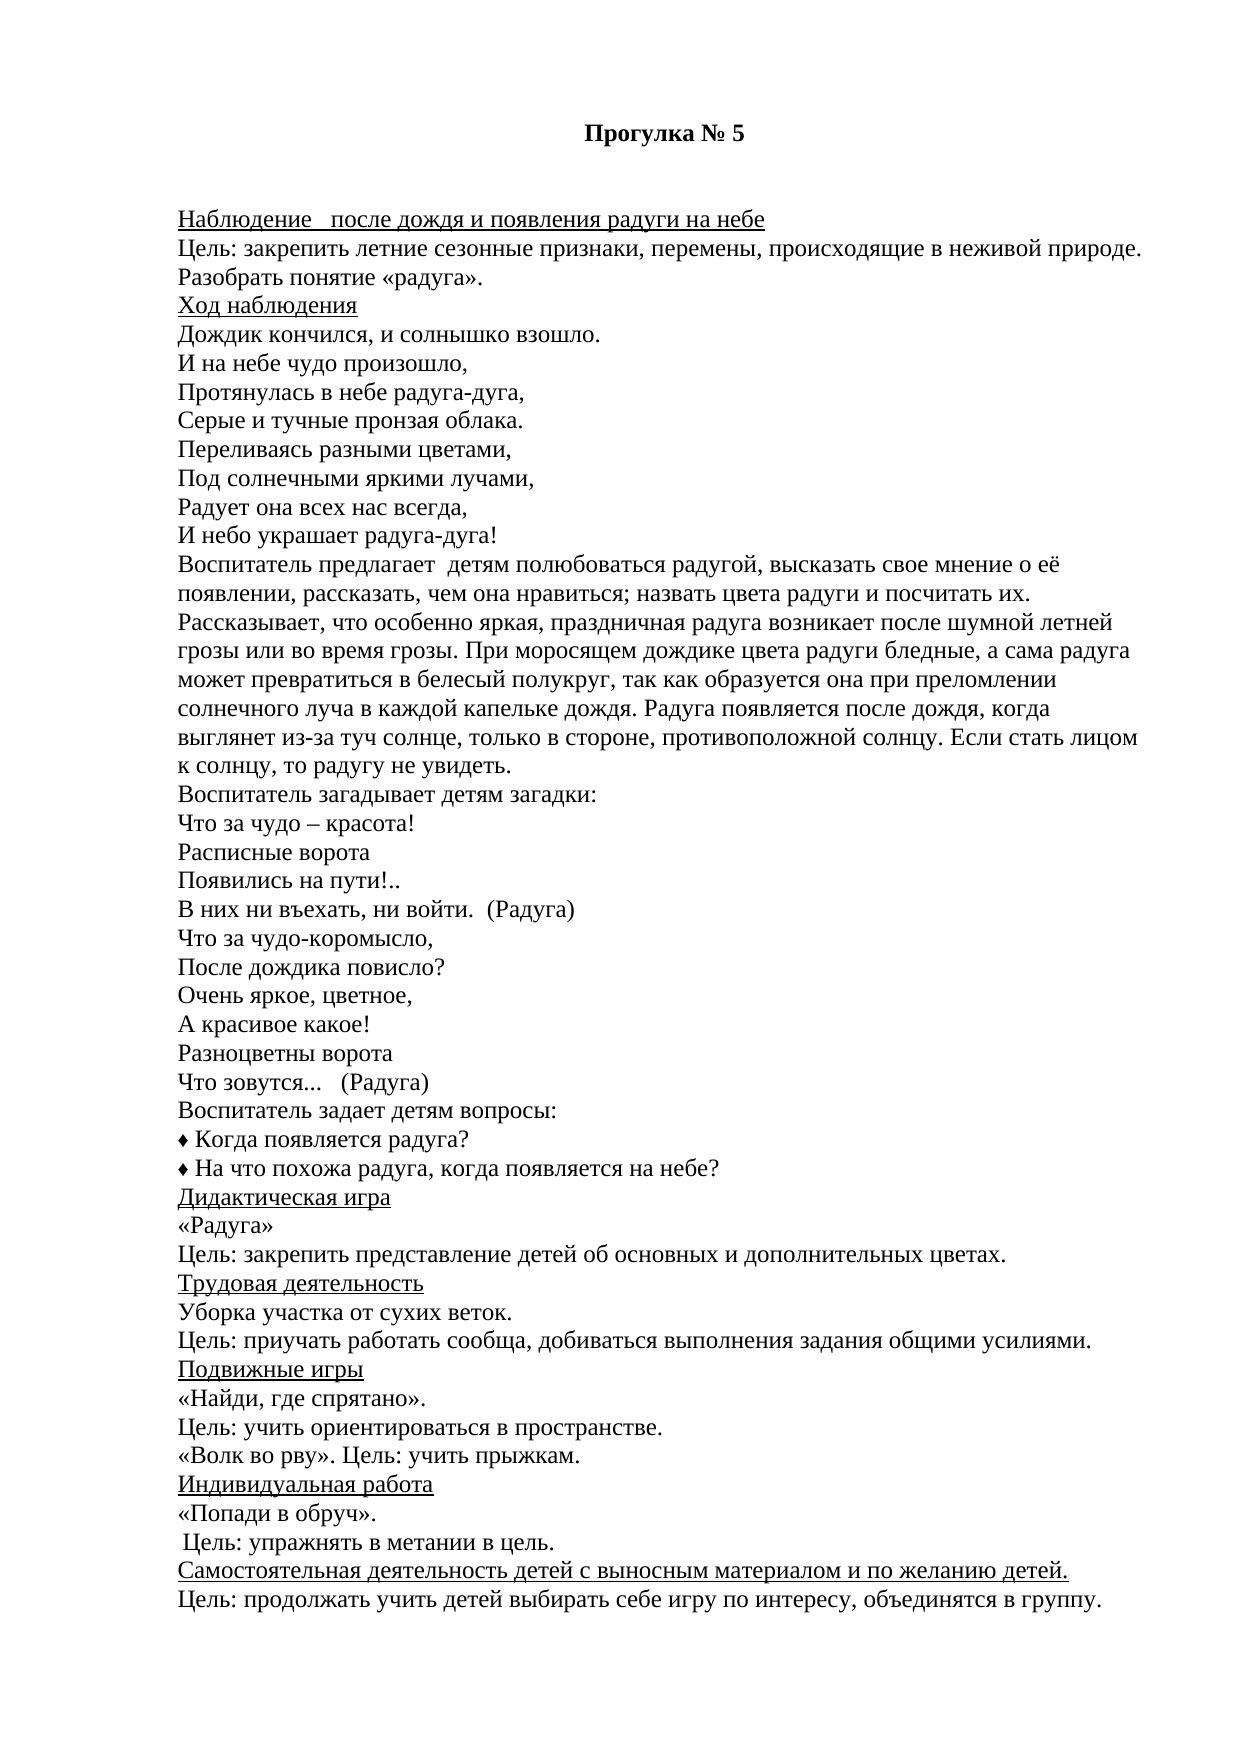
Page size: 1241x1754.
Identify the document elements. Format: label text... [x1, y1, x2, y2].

text Дождик кончился, и солнышко взошло. И на небе чудо произошло, Протянулась в небе радуга-дуга, Серые и тучные пронзая облака. Переливаясь разными цветами, Под солнечными яркими лучами, Радует она всех нас всегда, И небо украшает радуга-дуга! [468, 319, 1152, 549]
text Воспитатель предлагает детям полюбоваться радугой, высказать свое мнение о её появлении, рассказать, чем она нравиться; назвать цвета радуги и посчитать их. Рассказывает, что особенно яркая, праздничная радуга возникает после шумной летней грозы или во время грозы. При моросящем дождике цвета радуги бледные, а сама радуга может превратиться в белесый полукруг, так как образуется она при преломлении солнечного луча в каждой капельке дождя. Радуга появляется после дождя, когда выглянет из-за туч солнце, только в стороне, противоположной солнцу. Если стать лицом к солнцу, то радугу не увидеть. [177, 549, 1152, 779]
text Что за чудо-коромысло, После дождика повисло? Очень яркое, цветное, А красивое какое! Разноцветны ворота Что зовутся... (Радуга) [177, 923, 1152, 1096]
text Воспитатель загадывает детям загадки: Что за чудо – красота! [177, 779, 1152, 837]
text Уборка участка от сухих веток. [177, 1297, 1152, 1326]
text Дидактическая игра [177, 1182, 1152, 1211]
text ♦ На что похожа радуга, когда появляется на небе? [177, 1153, 1152, 1182]
text Цель: приучать работать сообща, добиваться выполнения задания общими усилиями. Подвижные игры [177, 1326, 1152, 1383]
text «Радуга» [177, 1211, 1152, 1239]
text Цель: закрепить представление детей об основных и дополнительных цветах. Трудовая деятельность [177, 1239, 1152, 1297]
text Наблюдение после дождя и появления радуги на небе Цель: закрепить летние сезонные признаки, перемены, происходящие в неживой природе. Разобрать понятие «радуга». Ход наблюдения [177, 176, 1152, 319]
text Воспитатель задает детям вопросы: [177, 1096, 1152, 1124]
text Появились на пути!.. [177, 866, 1152, 894]
text «Волк во рву». Цель: учить прыжкам. Индивидуальная работа [177, 1441, 1152, 1498]
text «Найди, где спрятано». [177, 1383, 1152, 1412]
text Цель: учить ориентироваться в пространстве. [177, 1412, 1152, 1441]
text ♦ Когда появляется радуга? [177, 1124, 1152, 1153]
text Цель: упражнять в метании в цель. [182, 1527, 1152, 1556]
text «Попади в обруч». [177, 1498, 1152, 1527]
text Цель: продолжать учить детей выбирать себе игру по интересу, объединятся в группу. [177, 1584, 1152, 1613]
text В них ни въехать, ни войти. (Радуга) [177, 894, 1152, 923]
text Самостоятельная деятельность детей с выносным материалом и по желанию детей. [177, 1556, 1152, 1584]
text Расписные ворота [177, 837, 1152, 866]
text Прогулка № 5 [177, 118, 1152, 176]
